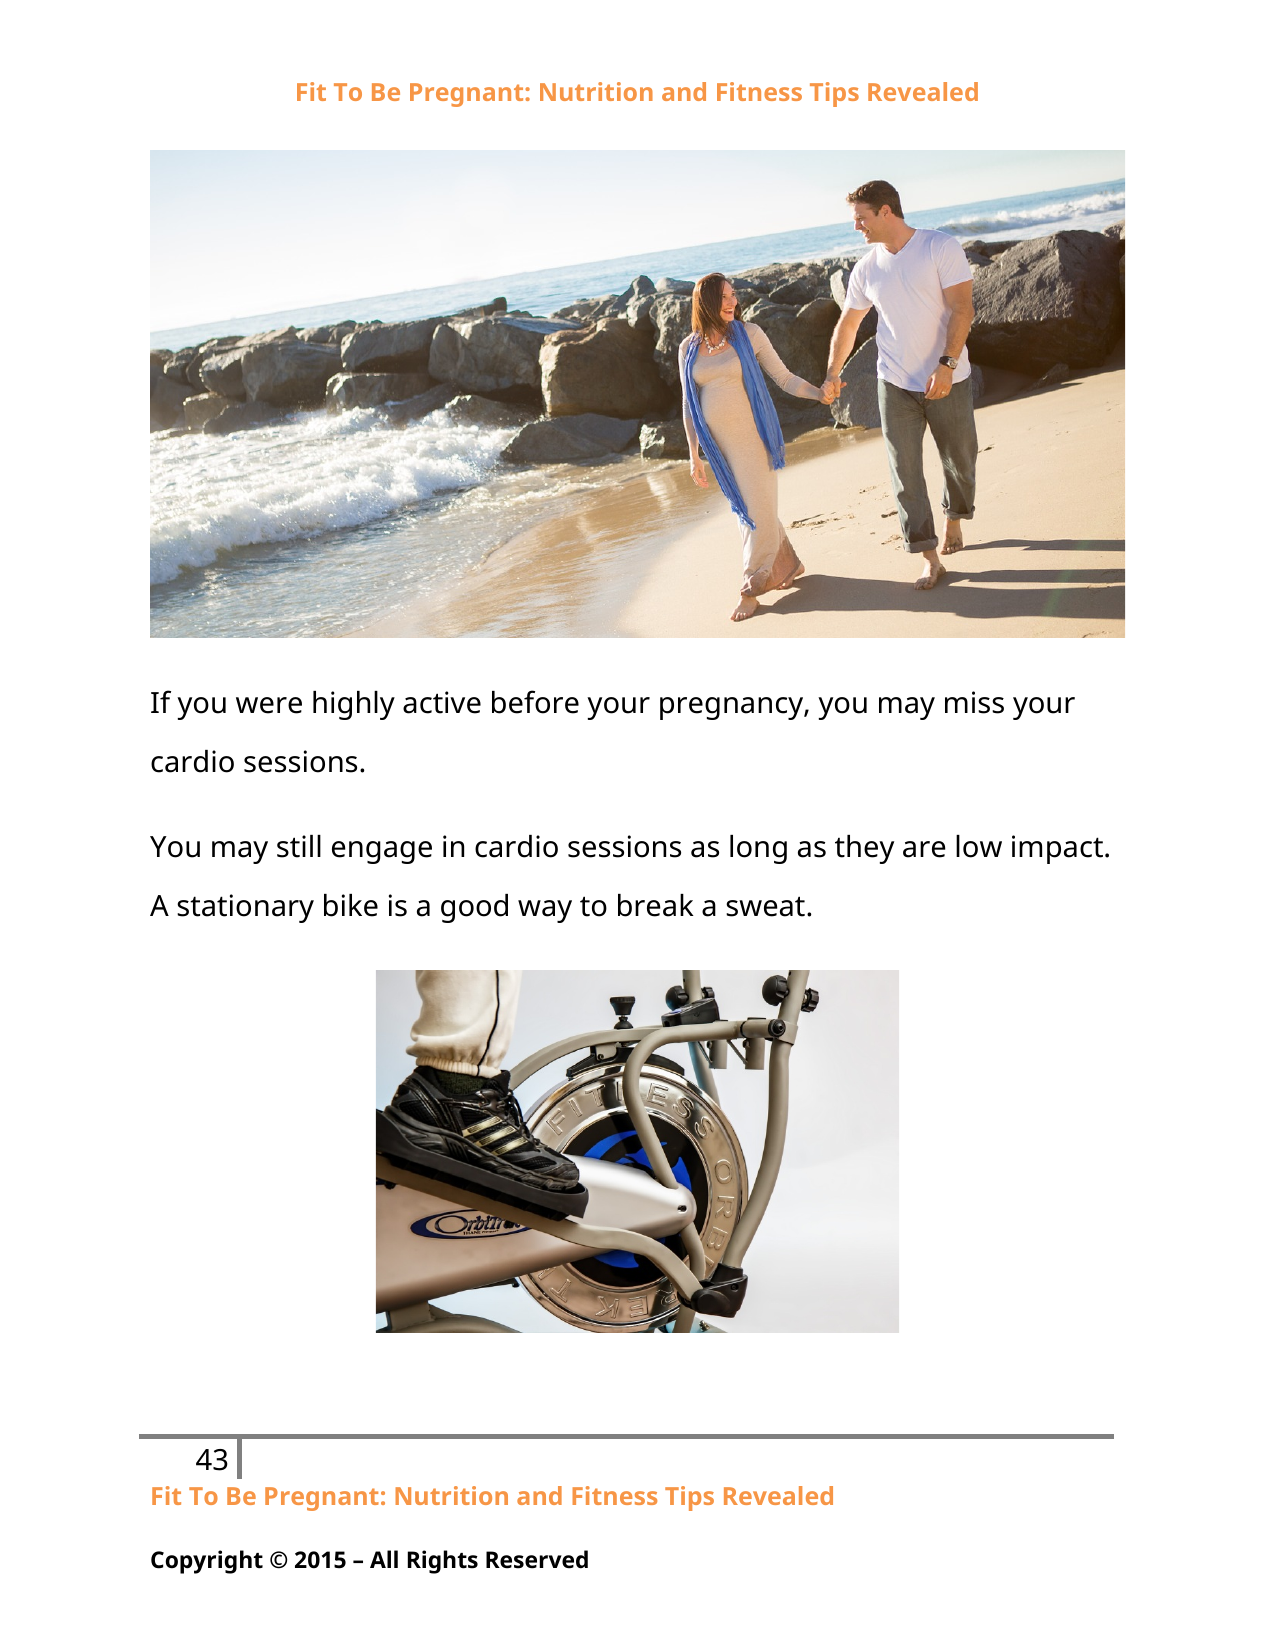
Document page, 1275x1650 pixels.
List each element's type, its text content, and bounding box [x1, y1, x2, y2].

text If you were highly active before your pregnancy, you may miss your cardio sessions. [150, 682, 1125, 781]
text You may still engage in cardio sessions as long as they are low impact. A stationary bike is a good way to break a sweat. [150, 826, 1125, 925]
picture [150, 150, 1125, 638]
picture [375, 970, 900, 1333]
